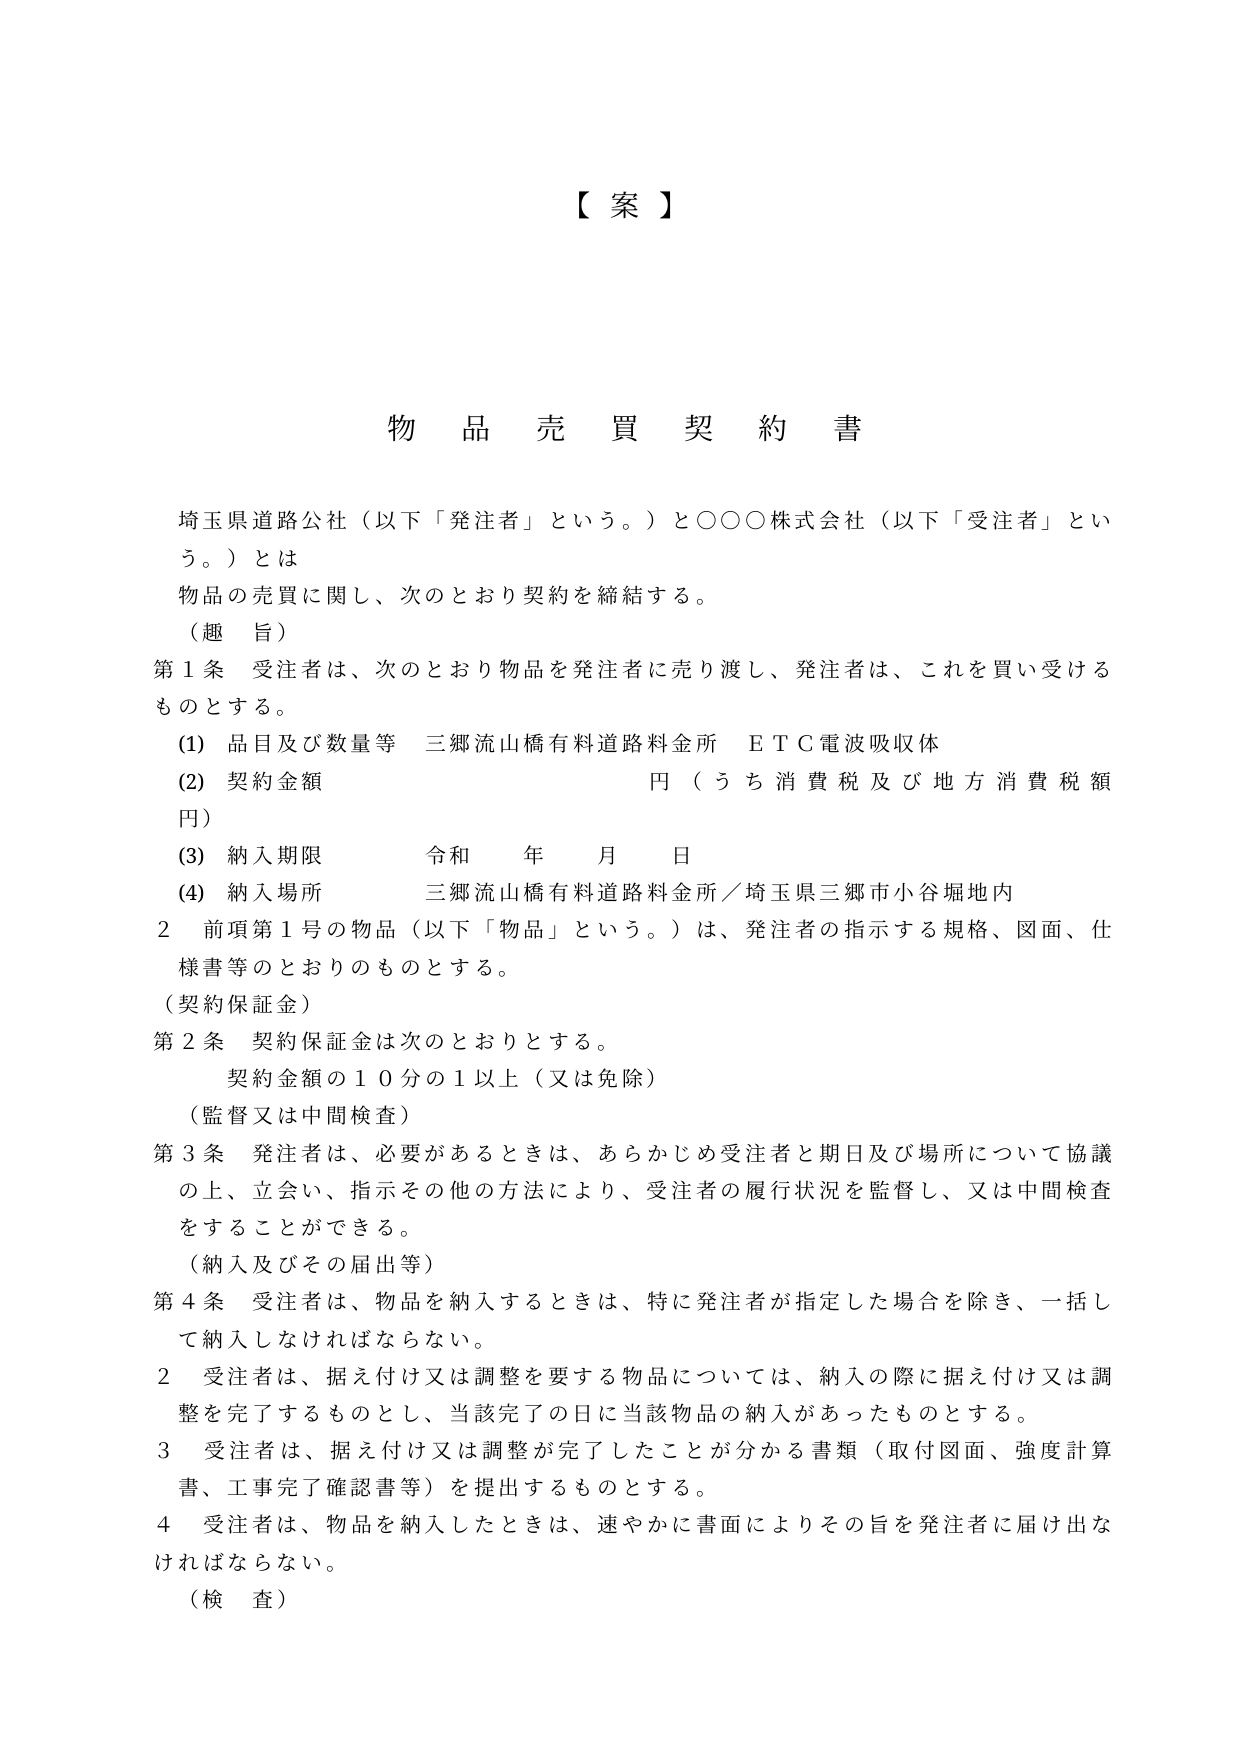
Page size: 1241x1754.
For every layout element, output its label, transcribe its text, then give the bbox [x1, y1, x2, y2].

text 物 品 売 買 契 約 書 [153, 390, 1116, 464]
text 第１条 受注者は、次のとおり物品を発注者に売り渡し、発注者は、これを買い受けるものとする。 [153, 650, 1116, 724]
text (3) 納入期限 令和 年 月 日 [175, 836, 1116, 873]
text （納入及びその届出等） [175, 1245, 1116, 1282]
text 契約金額の１０分の１以上（又は免除） [197, 1059, 1116, 1096]
text ４ 受注者は、物品を納入したときは、速やかに書面によりその旨を発注者に届け出なければならない。 [153, 1505, 1116, 1580]
text ２ 受注者は、据え付け又は調整を要する物品については、納入の際に据え付け又は調整を完了するものとし、当該完了の日に当該物品の納入があったものとする。 [153, 1357, 1116, 1431]
text 第２条 契約保証金は次のとおりとする。 [153, 1022, 1116, 1059]
text 【案】 [153, 167, 1116, 241]
text (4) 納入場所 三郷流山橋有料道路料金所／埼玉県三郷市小谷堀地内 [175, 873, 1116, 910]
text （検 査） [175, 1580, 1116, 1617]
text ３ 受注者は、据え付け又は調整が完了したことが分かる書類（取付図面、強度計算書、工事完了確認書等）を提出するものとする。 [153, 1431, 1116, 1505]
text 第３条 発注者は、必要があるときは、あらかじめ受注者と期日及び場所について協議の上、立会い、指示その他の方法により、受注者の履行状況を監督し、又は中間検査をすることができる。 [153, 1133, 1116, 1245]
text (1) 品目及び数量等 三郷流山橋有料道路料金所 ＥＴＣ電波吸収体 [175, 724, 1116, 762]
text （契約保証金） [153, 985, 1116, 1022]
text （監督又は中間検査） [175, 1096, 1116, 1133]
text ２ 前項第１号の物品（以下「物品」という。）は、発注者の指示する規格、図面、仕様書等のとおりのものとする。 [153, 910, 1116, 985]
text （趣 旨） [175, 613, 1116, 650]
text (2) 契約金額 円（うち消費税及び地方消費税額 円） [175, 762, 1116, 836]
text 第４条 受注者は、物品を納入するときは、特に発注者が指定した場合を除き、一括して納入しなければならない。 [153, 1282, 1116, 1357]
text 物品の売買に関し、次のとおり契約を締結する。 [175, 576, 1116, 613]
text 埼玉県道路公社（以下「発注者」という。）と○○○株式会社（以下「受注者」という。）とは [175, 501, 1116, 576]
